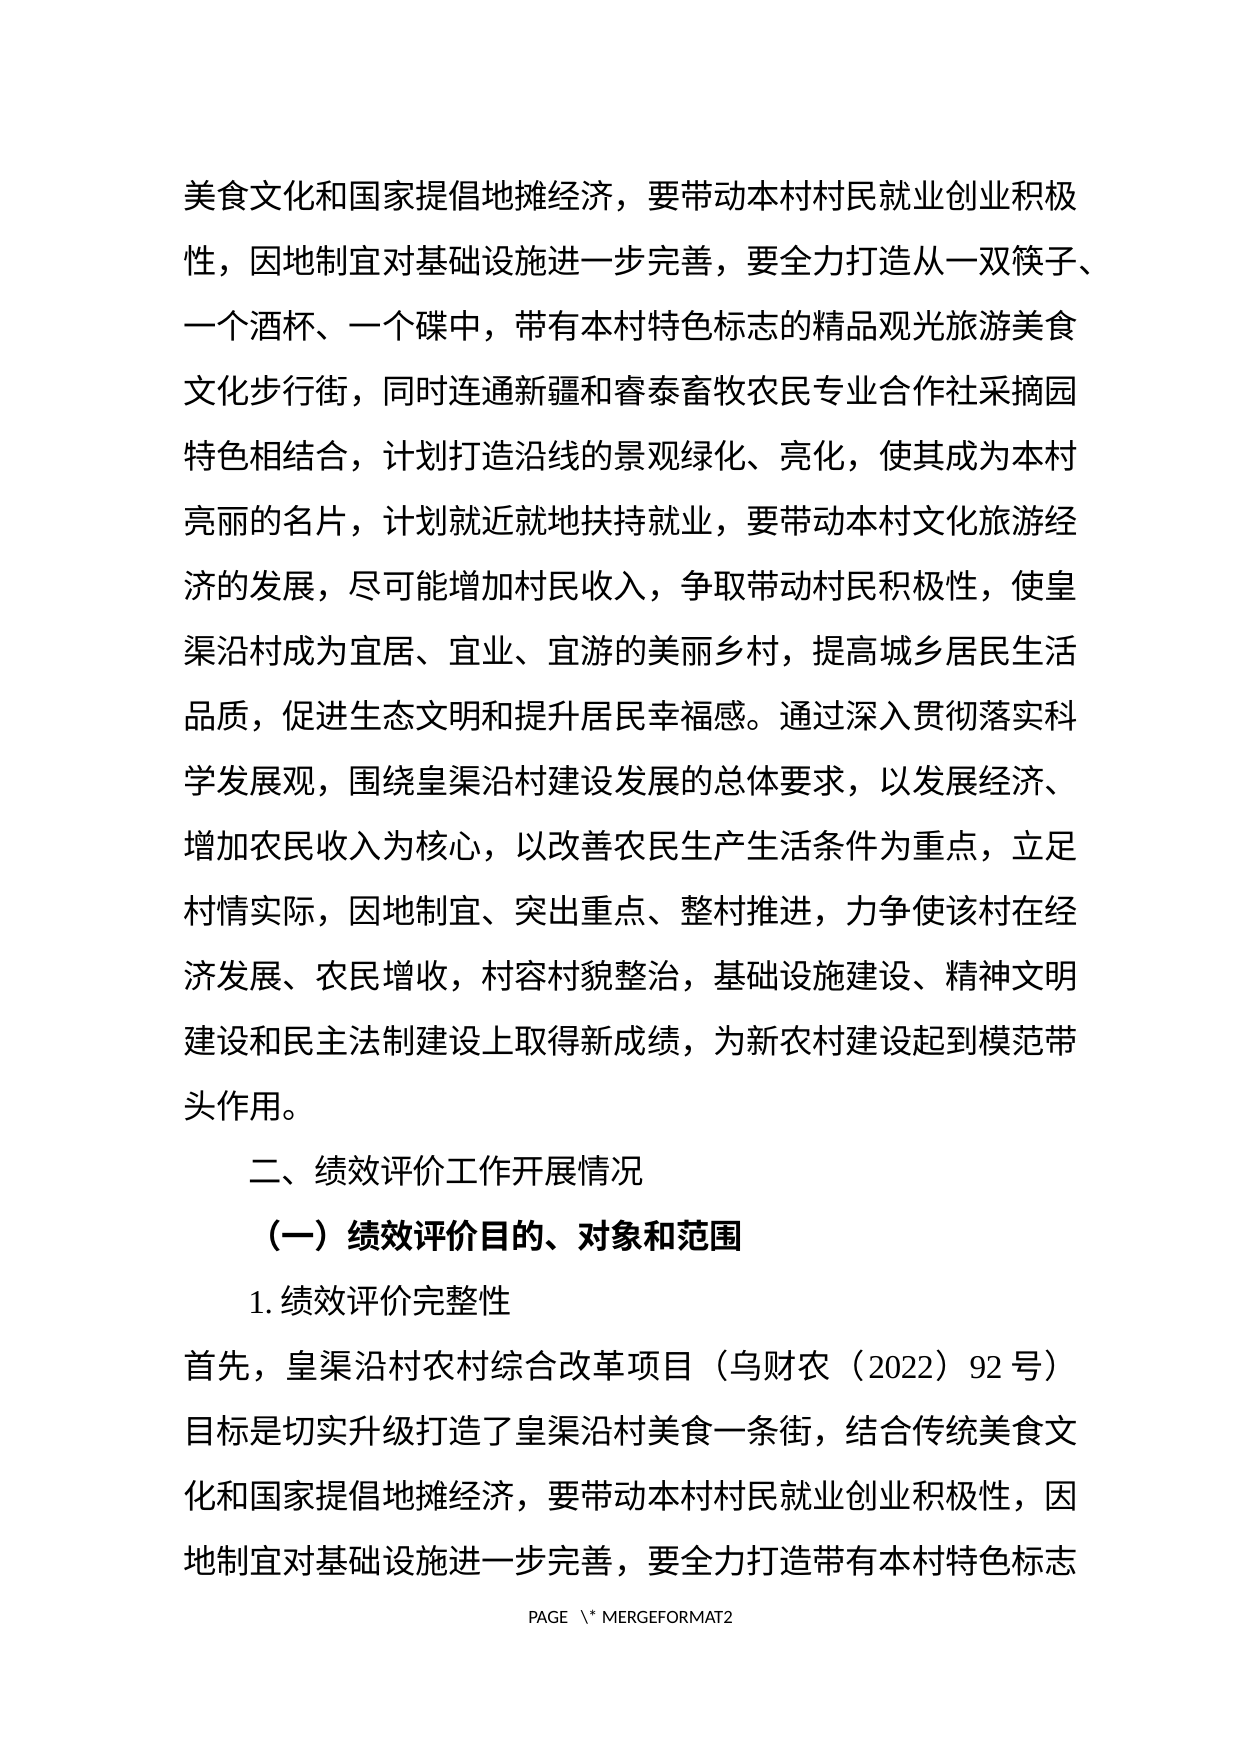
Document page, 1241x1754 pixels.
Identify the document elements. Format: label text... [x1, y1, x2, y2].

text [183, 162, 1078, 1137]
text （一）绩效评价目的、对象和范围 [183, 1202, 1078, 1267]
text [183, 1267, 1078, 1592]
text 二、绩效评价工作开展情况 [183, 1137, 1078, 1202]
